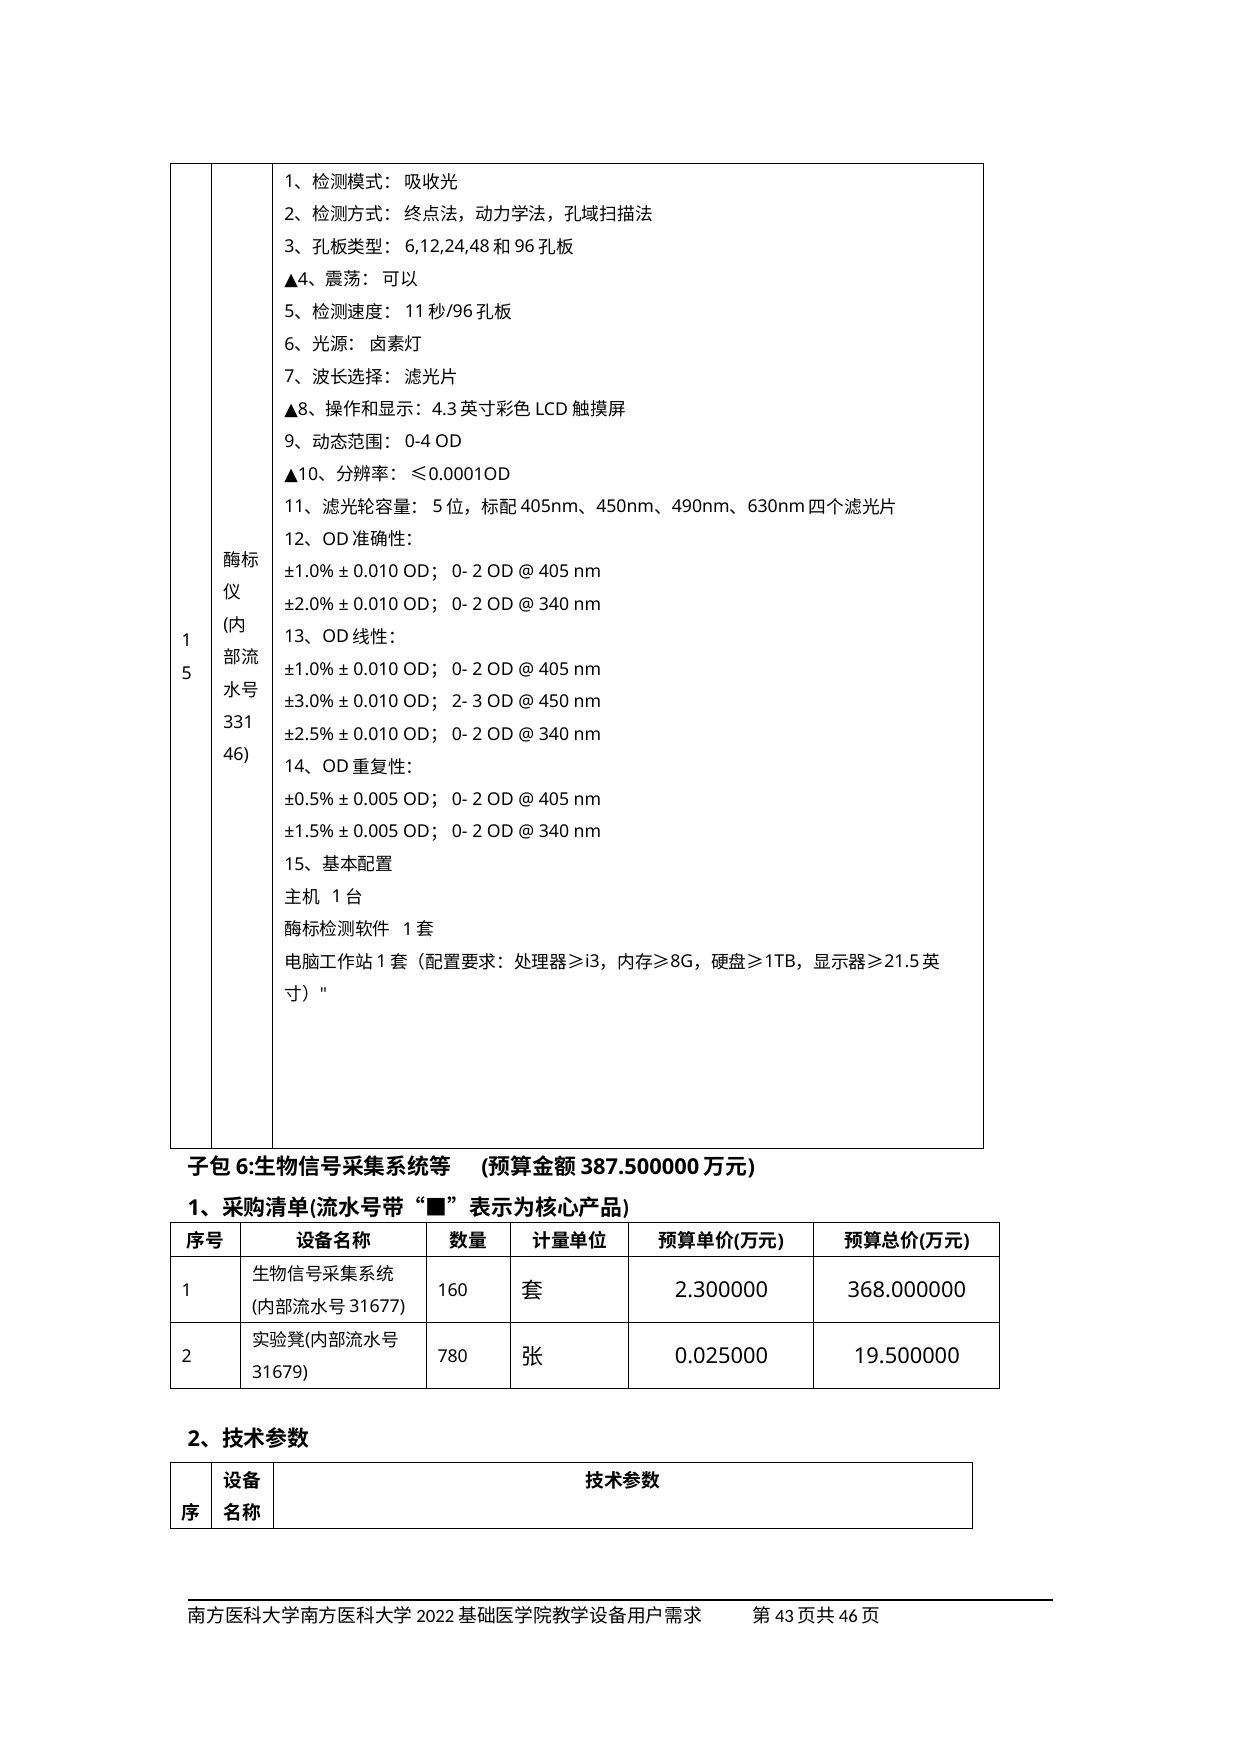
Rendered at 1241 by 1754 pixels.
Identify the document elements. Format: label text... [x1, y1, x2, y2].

table_header 技术参数 [274, 1463, 972, 1528]
text 1、采购清单(流水号带“■”表示为核心产品) [187, 1189, 1053, 1222]
table_cell 0.025000 [629, 1323, 813, 1388]
table_header 设备名称 [241, 1223, 426, 1256]
table_cell 2.300000 [629, 1257, 813, 1322]
table_cell 酶标仪(内部流水号33146) [212, 164, 272, 1148]
table_cell 19.500000 [814, 1323, 999, 1388]
table_cell 张 [511, 1323, 628, 1388]
table_cell 实验凳(内部流水号31679) [241, 1323, 426, 1388]
table_cell 160 [427, 1257, 510, 1322]
table_cell 2 [171, 1323, 240, 1388]
table_header 设备名称 [212, 1463, 273, 1528]
table_cell 生物信号采集系统(内部流水号31677) [241, 1257, 426, 1322]
table_header 预算总价(万元) [814, 1223, 999, 1256]
table_cell 套 [511, 1257, 628, 1322]
table_cell 15 [171, 164, 211, 1148]
table_cell 1、检测模式： 吸收光 2、检测方式： 终点法，动力学法，孔域扫描法 3、孔板类型： 6,12,24,48和96孔板 ▲4、震荡： 可以 5、检测速度： 11秒/96孔板 6、光源： 卤素灯 7、波长选择： 滤光片 ▲8、操作和显示：4.3英寸彩色LCD 触摸屏 9、动态范围： 0-4 OD ▲10、分辨率： ≤0.0001OD 11、滤光轮容量： 5位，标配405nm、450nm、490nm、630nm四个滤光片 12、OD准确性： ±1.0% ± 0.010 OD； 0- 2 OD @ 405 nm ±2.0% ± 0.010 OD； 0- 2 OD @ 340 nm 13、OD线性： ±1.0% ± 0.010 OD； 0- 2 OD @ 405 nm ±3.0% ± 0.010 OD； 2- 3 OD @ 450 nm ±2.5% ± 0.010 OD； 0- 2 OD @ 340 nm 14、OD重复性： ±0.5% ± 0.005 OD； 0- 2 OD @ 405 nm ±1.5% ± 0.005 OD； 0- 2 OD @ 340 nm 15、基本配置 主机 1台 酶标检测软件 1套 电脑工作站1套（配置要求：处理器≥i3，内存≥8G，硬盘≥1TB，显示器≥21.5英寸）" [273, 164, 983, 1148]
text 子包6:生物信号采集系统等 (预算金额387.500000万元) [187, 1149, 1053, 1182]
table_header 预算单价(万元) [629, 1223, 813, 1256]
table_cell 1 [171, 1257, 240, 1322]
table_cell 368.000000 [814, 1257, 999, 1322]
text 2、技术参数 [187, 1421, 1053, 1454]
table_header 数量 [427, 1223, 510, 1256]
table_cell 780 [427, 1323, 510, 1388]
table_header 计量单位 [511, 1223, 628, 1256]
table_header 序号 [171, 1223, 240, 1256]
table_header 序号 [171, 1463, 211, 1528]
